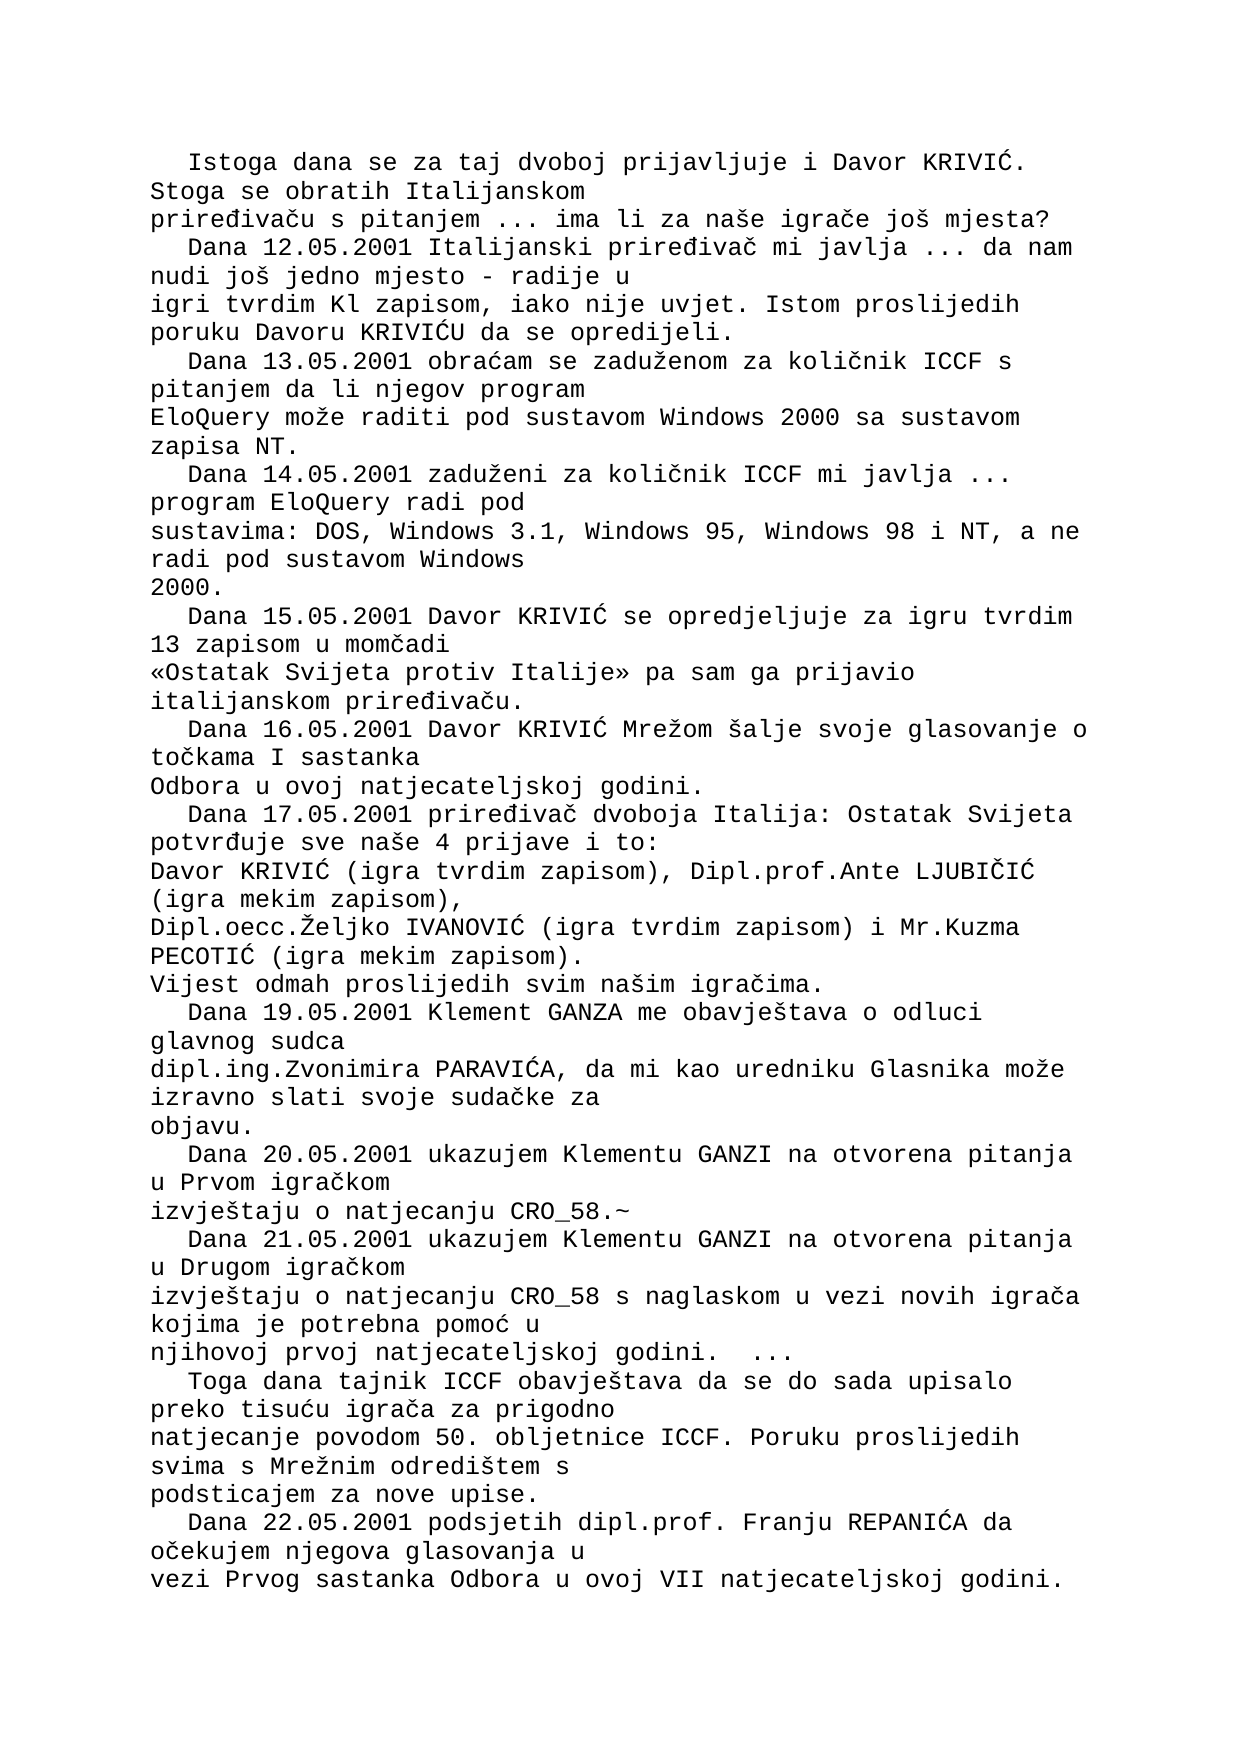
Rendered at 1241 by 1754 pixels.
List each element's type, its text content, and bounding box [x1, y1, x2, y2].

text Dana 13.05.2001 obraćam se zaduženom za količnik ICCF s pitanjem da li njegov program EloQuery može raditi pod sustavom Windows 2000 sa sustavom zapisa NT. [150, 348, 1090, 462]
text Dana 14.05.2001 zaduženi za količnik ICCF mi javlja ... program EloQuery radi pod sustavima: DOS, Windows 3.1, Windows 95, Windows 98 i NT, a ne radi pod sustavom Windows 2000. [150, 462, 1090, 603]
text Dana 17.05.2001 priređivač dvoboja Italija: Ostatak Svijeta potvrđuje sve naše 4 prijave i to: Davor KRIVIĆ (igra tvrdim zapisom), Dipl.prof.Ante LJUBIČIĆ (igra mekim zapisom), Dipl.oecc.Željko IVANOVIĆ (igra tvrdim zapisom) i Mr.Kuzma PECOTIĆ (igra mekim zapisom). Vijest odmah proslijedih svim našim igračima. [150, 802, 1090, 1000]
text Dana 21.05.2001 ukazujem Klementu GANZI na otvorena pitanja u Drugom igračkom izvještaju o natjecanju CRO_58 s naglaskom u vezi novih igrača kojima je potrebna pomoć u njihovoj prvoj natjecateljskoj godini. ... [150, 1227, 1090, 1368]
text Istoga dana se za taj dvoboj prijavljuje i Davor KRIVIĆ. Stoga se obratih Italijanskom priređivaču s pitanjem ... ima li za naše igrače još mjesta? [150, 150, 1090, 235]
text Dana 22.05.2001 podsjetih dipl.prof. Franju REPANIĆA da očekujem njegova glasovanja u vezi Prvog sastanka Odbora u ovoj VII natjecateljskoj godini. [150, 1510, 1090, 1595]
text Toga dana tajnik ICCF obavještava da se do sada upisalo preko tisuću igrača za prigodno natjecanje povodom 50. obljetnice ICCF. Poruku proslijedih svima s Mrežnim odredištem s podsticajem za nove upise. [150, 1368, 1090, 1510]
text Dana 20.05.2001 ukazujem Klementu GANZI na otvorena pitanja u Prvom igračkom izvještaju o natjecanju CRO_58.~ [150, 1142, 1090, 1227]
text Dana 12.05.2001 Italijanski priređivač mi javlja ... da nam nudi još jedno mjesto - radije u igri tvrdim Kl zapisom, iako nije uvjet. Istom proslijedih poruku Davoru KRIVIĆU da se opredijeli. [150, 235, 1090, 348]
text Dana 19.05.2001 Klement GANZA me obavještava o odluci glavnog sudca dipl.ing.Zvonimira PARAVIĆA, da mi kao uredniku Glasnika može izravno slati svoje sudačke za objavu. [150, 1000, 1090, 1142]
text Dana 15.05.2001 Davor KRIVIĆ se opredjeljuje za igru tvrdim 13 zapisom u momčadi «Ostatak Svijeta protiv Italije» pa sam ga prijavio italijanskom priređivaču. [150, 603, 1090, 717]
text Dana 16.05.2001 Davor KRIVIĆ Mrežom šalje svoje glasovanje o točkama I sastanka Odbora u ovoj natjecateljskoj godini. [150, 717, 1090, 802]
